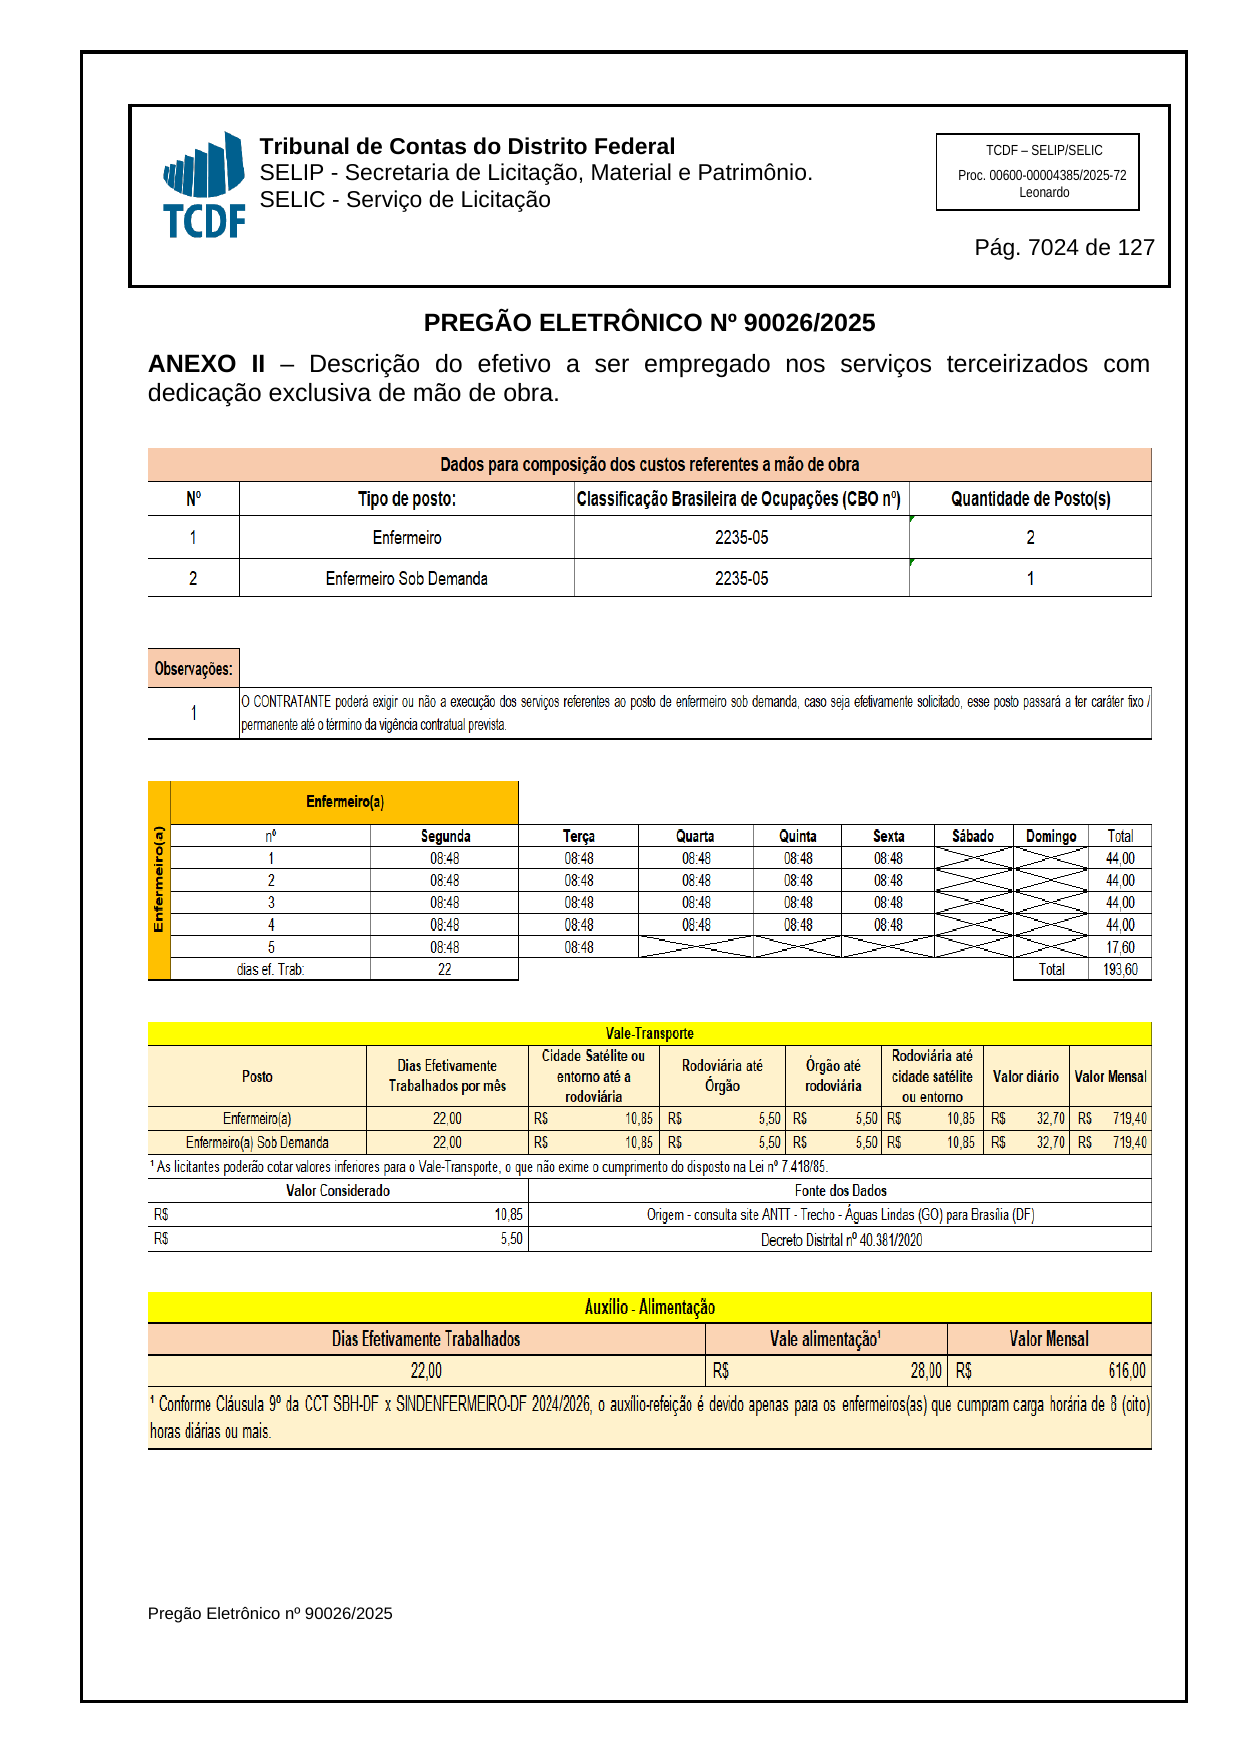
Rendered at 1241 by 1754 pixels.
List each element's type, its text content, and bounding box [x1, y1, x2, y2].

picture [148, 128, 260, 240]
picture [147, 780, 1152, 981]
picture [147, 1021, 1152, 1277]
text ANEXO II – Descrição do efetivo a ser empregado nos serviços terceirizados com dedicação exclusiva de mão de obra. [148, 349, 1152, 406]
picture [147, 447, 1152, 740]
text PREGÃO ELETRÔNICO Nº 90026/2025 [148, 308, 1152, 336]
picture [147, 1291, 1152, 1450]
